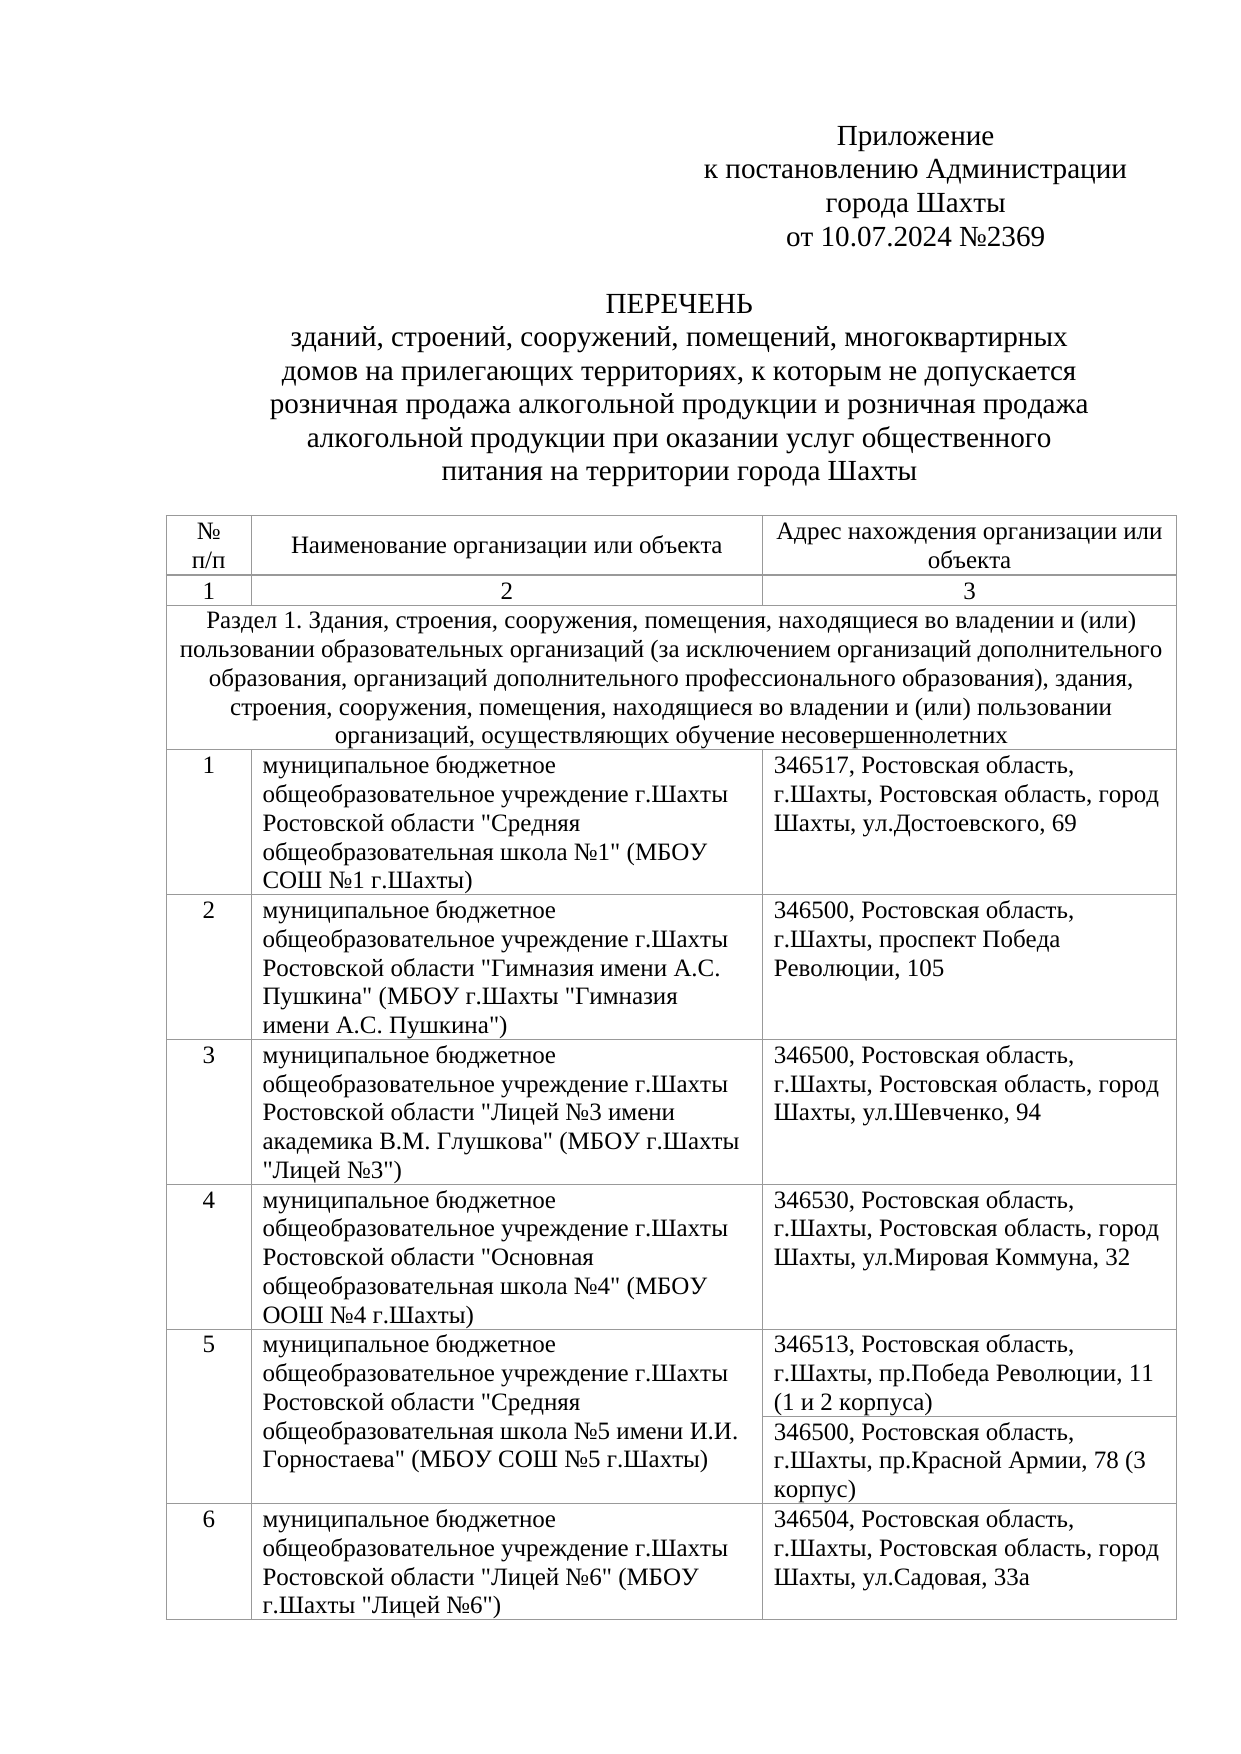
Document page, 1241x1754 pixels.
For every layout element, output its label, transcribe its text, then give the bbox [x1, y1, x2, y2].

title ПЕРЕЧЕНЬ [177, 286, 1181, 319]
title питания на территории города Шахты [177, 453, 1181, 487]
table_cell муниципальное бюджетное общеобразовательное учреждение г.Шахты Ростовской области "Основная общеобразовательная школа №4" (МБОУ ООШ №4 г.Шахты) [252, 1185, 762, 1328]
table_cell 5 [167, 1330, 251, 1503]
text к постановлению Администрации [650, 152, 1181, 185]
title зданий, строений, сооружений, помещений, многоквартирных [177, 319, 1181, 353]
table_cell 346517, Ростовская область, г.Шахты, Ростовская область, город Шахты, ул.Достоевского, 69 [763, 750, 1176, 894]
table_cell 6 [167, 1504, 251, 1619]
table_header № п/п [167, 516, 251, 574]
table_cell 346500, Ростовская область, г.Шахты, проспект Победа Революции, 105 [763, 895, 1176, 1039]
table_cell муниципальное бюджетное общеобразовательное учреждение г.Шахты Ростовской области "Средняя общеобразовательная школа №5 имени И.И. Горностаева" (МБОУ СОШ №5 г.Шахты) [252, 1330, 762, 1503]
title алкогольной продукции при оказании услуг общественного [177, 420, 1181, 453]
text города Шахты [650, 185, 1181, 219]
table_cell 346530, Ростовская область, г.Шахты, Ростовская область, город Шахты, ул.Мировая Коммуна, 32 [763, 1185, 1176, 1328]
table_cell 2 [167, 895, 251, 1039]
table_cell 4 [167, 1185, 251, 1328]
table_cell 346500, Ростовская область, г.Шахты, Ростовская область, город Шахты, ул.Шевченко, 94 [763, 1040, 1176, 1184]
table_cell муниципальное бюджетное общеобразовательное учреждение г.Шахты Ростовской области "Лицей №3 имени академика В.М. Глушкова" (МБОУ г.Шахты "Лицей №3") [252, 1040, 762, 1184]
table_header 3 [763, 576, 1176, 604]
table_cell 1 [167, 750, 251, 894]
text Приложение [650, 118, 1181, 152]
table_header 2 [252, 576, 762, 604]
text от 10.07.2024 №2369 [650, 219, 1181, 252]
table_cell муниципальное бюджетное общеобразовательное учреждение г.Шахты Ростовской области "Средняя общеобразовательная школа №1" (МБОУ СОШ №1 г.Шахты) [252, 750, 762, 894]
table_cell 346504, Ростовская область, г.Шахты, Ростовская область, город Шахты, ул.Садовая, 33а [763, 1504, 1176, 1619]
table_cell муниципальное бюджетное общеобразовательное учреждение г.Шахты Ростовской области "Лицей №6" (МБОУ г.Шахты "Лицей №6") [252, 1504, 762, 1619]
table_cell муниципальное бюджетное общеобразовательное учреждение г.Шахты Ростовской области "Гимназия имени А.С. Пушкина" (МБОУ г.Шахты "Гимназия имени А.С. Пушкина") [252, 895, 762, 1039]
title домов на прилегающих территориях, к которым не допускается [177, 353, 1181, 386]
title розничная продажа алкогольной продукции и розничная продажа [177, 386, 1181, 420]
table_header 1 [167, 576, 251, 604]
table_cell 346513, Ростовская область, г.Шахты, пр.Победа Революции, 11 (1 и 2 корпуса) [763, 1330, 1176, 1416]
table_cell Раздел 1. Здания, строения, сооружения, помещения, находящиеся во владении и (или) пользовании образовательных организаций (за исключением организаций дополнительного образования, организаций дополнительного профессионального образования), здания, строения, сооружения, помещения, находящиеся во владении и (или) пользовании организаций, осуществляющих обучение несовершеннолетних [167, 606, 1176, 749]
table_header Адрес нахождения организации или объекта [763, 516, 1176, 574]
table_cell 346500, Ростовская область, г.Шахты, пр.Красной Армии, 78 (3 корпус) [763, 1417, 1176, 1503]
table_cell 3 [167, 1040, 251, 1184]
table_header Наименование организации или объекта [252, 516, 762, 574]
